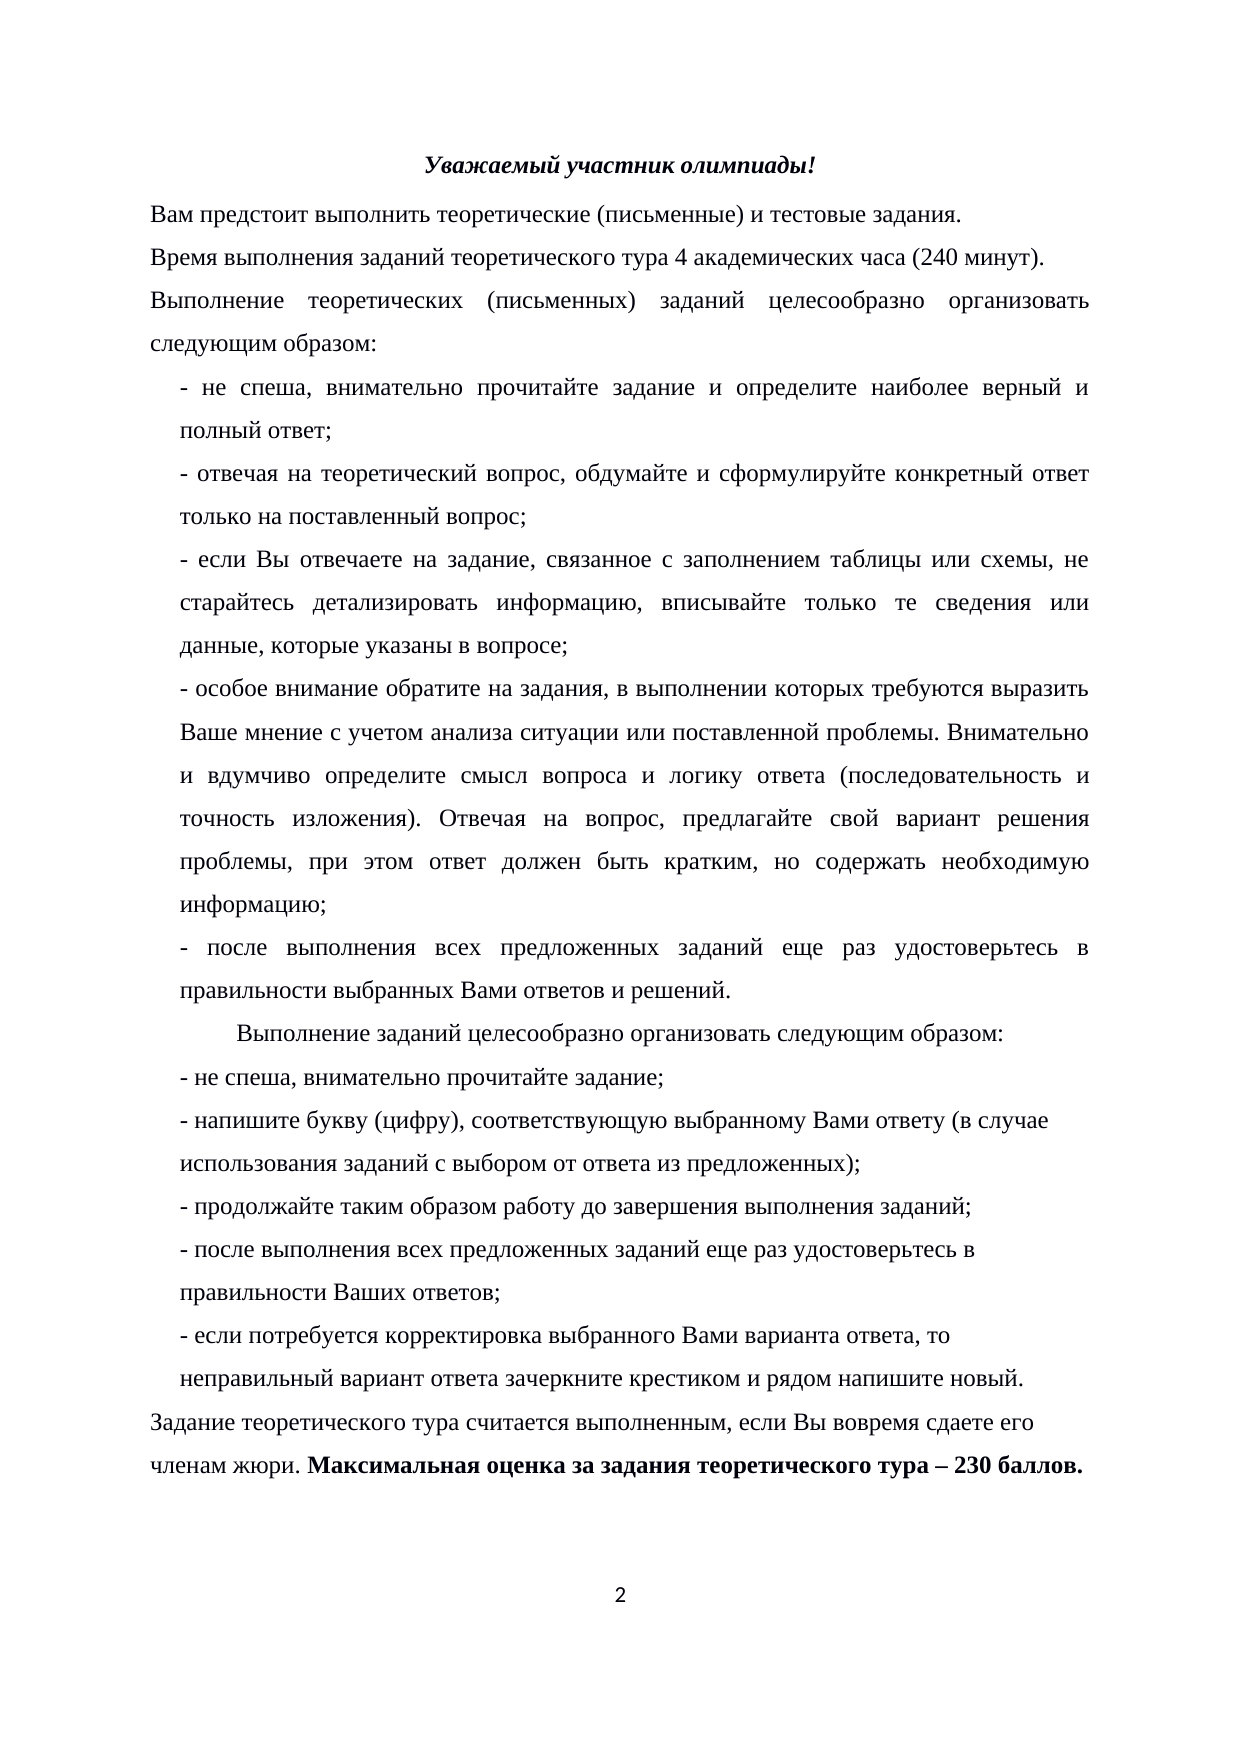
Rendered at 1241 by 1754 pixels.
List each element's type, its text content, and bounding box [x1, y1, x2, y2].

text - отвечая на теоретический вопрос, обдумайте и сформулируйте конкретный ответ только на поставленный вопрос; [179, 458, 1090, 530]
text - напишите букву (цифру), соответствующую выбранному Вами ответу (в случае использования заданий с выбором от ответа из предложенных); [179, 1105, 1090, 1177]
text Выполнение заданий целесообразно организовать следующим образом: [150, 1018, 1090, 1047]
text Выполнение теоретических (письменных) заданий целесообразно организовать следующим образом: [150, 285, 1090, 357]
text - не спеша, внимательно прочитайте задание; [179, 1062, 1090, 1090]
text - продолжайте таким образом работу до завершения выполнения заданий; [179, 1191, 1090, 1220]
text Вам предстоит выполнить теоретические (письменные) и тестовые задания. [150, 199, 1090, 228]
text Уважаемый участник олимпиады! [150, 150, 1090, 179]
text - если Вы отвечаете на задание, связанное с заполнением таблицы или схемы, не старайтесь детализировать информацию, вписывайте только те сведения или данные, которые указаны в вопросе; [179, 544, 1090, 659]
text - если потребуется корректировка выбранного Вами варианта ответа, то неправильный вариант ответа зачеркните крестиком и рядом напишите новый. [179, 1320, 1090, 1392]
text - после выполнения всех предложенных заданий еще раз удостоверьтесь в правильности Ваших ответов; [179, 1234, 1090, 1306]
text Задание теоретического тура считается выполненным, если Вы вовремя сдаете его членам жюри. Максимальная оценка за задания теоретического тура – 230 баллов. [150, 1407, 1090, 1478]
text Время выполнения заданий теоретического тура 4 академических часа (240 минут). [150, 242, 1090, 271]
text - не спеша, внимательно прочитайте задание и определите наиболее верный и полный ответ; [179, 372, 1090, 443]
text - особое внимание обратите на задания, в выполнении которых требуются выразить Ваше мнение с учетом анализа ситуации или поставленной проблемы. Внимательно и вдумчиво определите смысл вопроса и логику ответа (последовательность и точность изложения). Отвечая на вопрос, предлагайте свой вариант решения проблемы, при этом ответ должен быть кратким, но содержать необходимую информацию; [179, 673, 1090, 918]
text - после выполнения всех предложенных заданий еще раз удостоверьтесь в правильности выбранных Вами ответов и решений. [179, 932, 1090, 1004]
